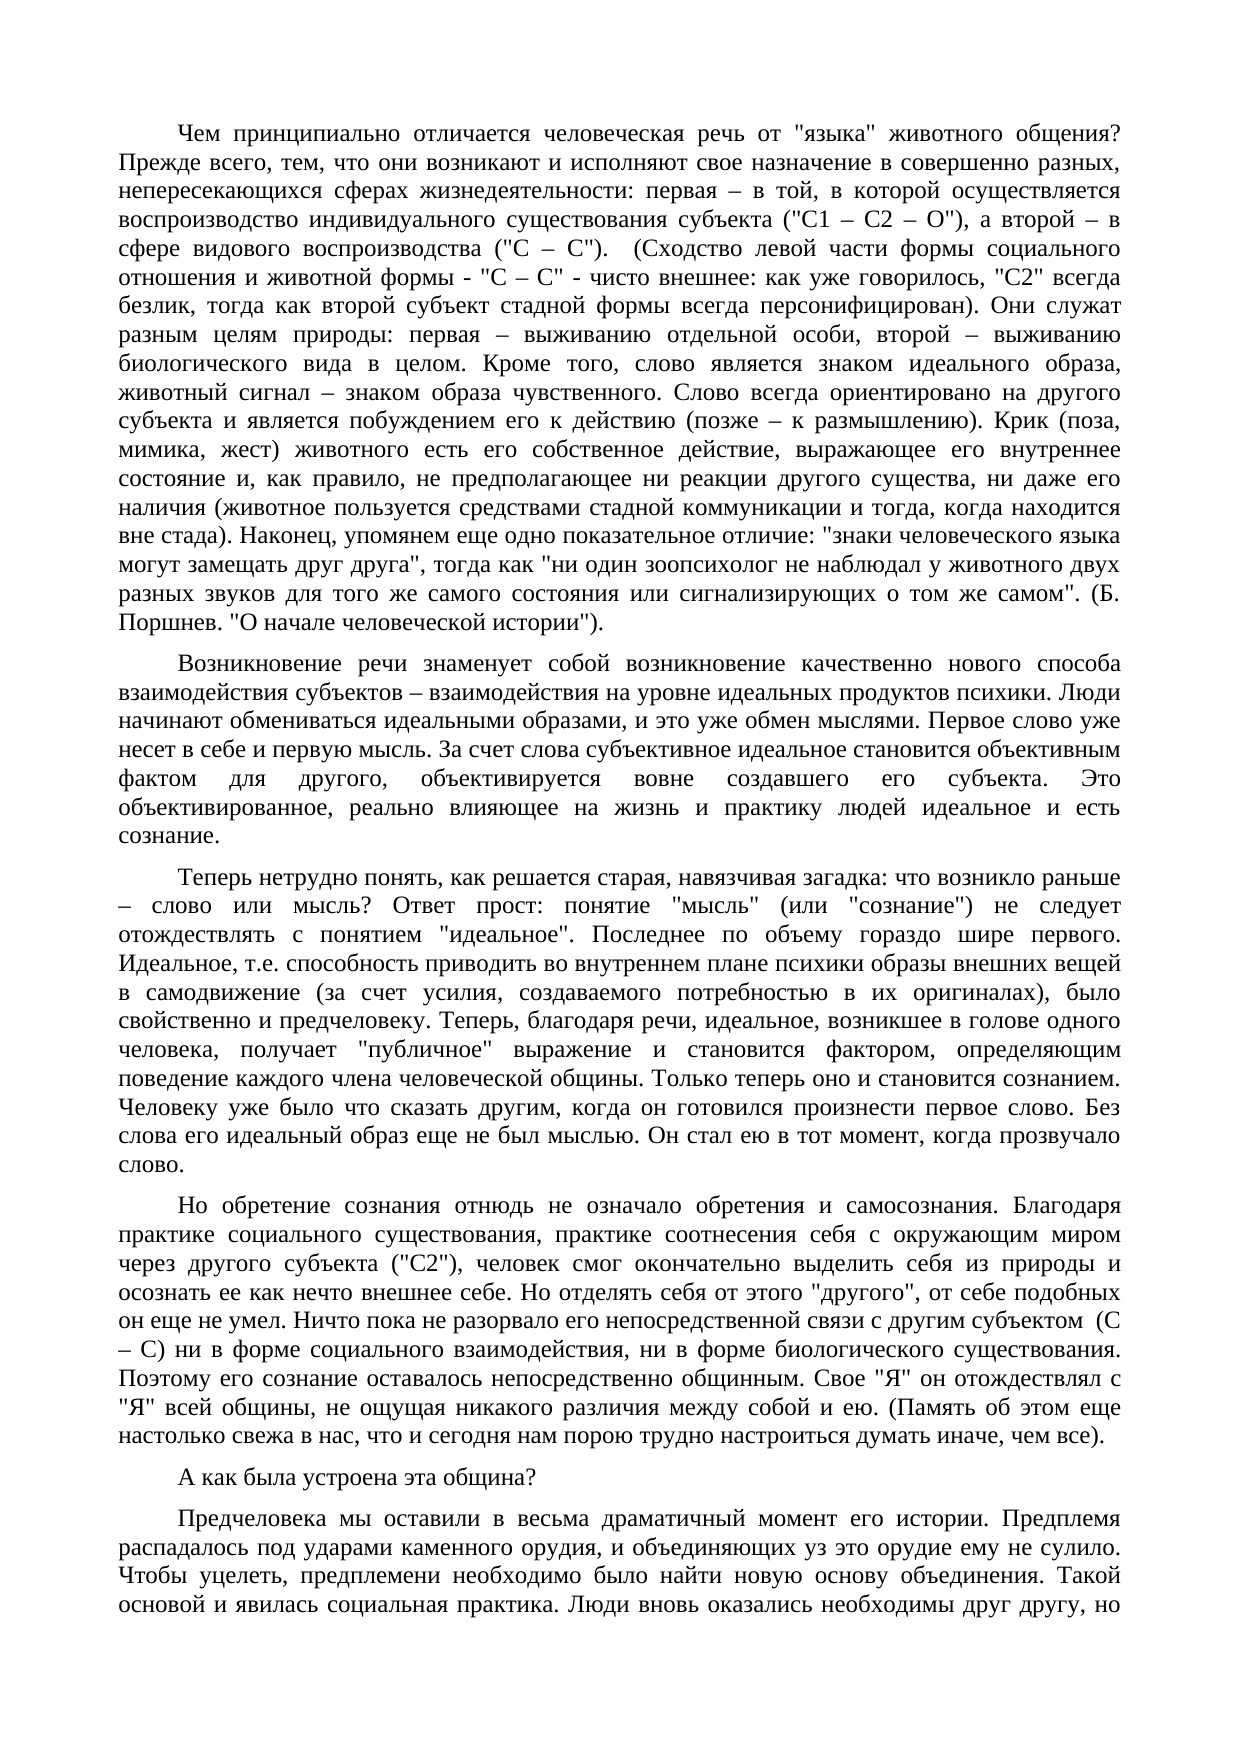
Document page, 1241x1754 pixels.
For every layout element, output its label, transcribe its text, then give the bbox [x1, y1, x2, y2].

text Теперь нетрудно понять, как решается старая, навязчивая загадка: что возникло раньше – слово или мысль? Ответ прост: понятие "мысль" (или "сознание") не следует отождествлять с понятием "идеальное". Последнее по объему гораздо шире первого. Идеальное, т.е. способность приводить во внутреннем плане психики образы внешних вещей в самодвижение (за счет усилия, создаваемого потребностью в их оригиналах), было свойственно и предчеловеку. Теперь, благодаря речи, идеальное, возникшее в голове одного человека, получает "публичное" выражение и становится фактором, определяющим поведение каждого члена человеческой общины. Только теперь оно и становится сознанием. Человеку уже было что сказать другим, когда он готовился произнести первое слово. Без слова его идеальный образ еще не был мыслью. Он стал ею в тот момент, когда прозвучало слово. [118, 862, 1122, 1178]
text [118, 1503, 1122, 1618]
text Возникновение речи знаменует собой возникновение качественно нового способа взаимодействия субъектов – взаимодействия на уровне идеальных продуктов психики. Люди начинают обмениваться идеальными образами, и это уже обмен мыслями. Первое слово уже несет в себе и первую мысль. За счет слова субъективное идеальное становится объективным фактом для другого, объективируется вовне создавшего его субъекта. Это объективированное, реально влияющее на жизнь и практику людей идеальное и есть сознание. [118, 648, 1122, 849]
text Чем принципиально отличается человеческая речь от "языка" животного общения? Прежде всего, тем, что они возникают и исполняют свое назначение в совершенно разных, непересекающихся сферах жизнедеятельности: первая – в той, в которой осуществляется воспроизводство индивидуального существования субъекта ("С1 – С2 – О"), а второй – в сфере видового воспроизводства ("С – С"). (Сходство левой части формы социального отношения и животной формы - "С – С" - чисто внешнее: как уже говорилось, "С2" всегда безлик, тогда как второй субъект стадной формы всегда персонифицирован). Они служат разным целям природы: первая – выживанию отдельной особи, второй – выживанию биологического вида в целом. Кроме того, слово является знаком идеального образа, животный сигнал – знаком образа чувственного. Слово всегда ориентировано на другого субъекта и является побуждением его к действию (позже – к размышлению). Крик (поза, мимика, жест) животного есть его собственное действие, выражающее его внутреннее состояние и, как правило, не предполагающее ни реакции другого существа, ни даже его наличия (животное пользуется средствами стадной коммуникации и тогда, когда находится вне стада). Наконец, упомянем еще одно показательное отличие: "знаки человеческого языка могут замещать друг друга", тогда как "ни один зоопсихолог не наблюдал у животного двух разных звуков для того же самого состояния или сигнализирующих о том же самом". (Б. Поршнев. "О начале человеческой истории"). [118, 118, 1122, 636]
text А как была устроена эта община? [118, 1462, 1122, 1491]
text Но обретение сознания отнюдь не означало обретения и самосознания. Благодаря практике социального существования, практике соотнесения себя с окружающим миром через другого субъекта ("С2"), человек смог окончательно выделить себя из природы и осознать ее как нечто внешнее себе. Но отделять себя от этого "другого", от себе подобных он еще не умел. Ничто пока не разорвало его непосредственной связи с другим субъектом (С – С) ни в форме социального взаимодействия, ни в форме биологического существования. Поэтому его сознание оставалось непосредственно общинным. Свое "Я" он отождествлял с "Я" всей общины, не ощущая никакого различия между собой и ею. (Память об этом еще настолько свежа в нас, что и сегодня нам порою трудно настроиться думать иначе, чем все). [118, 1191, 1122, 1449]
